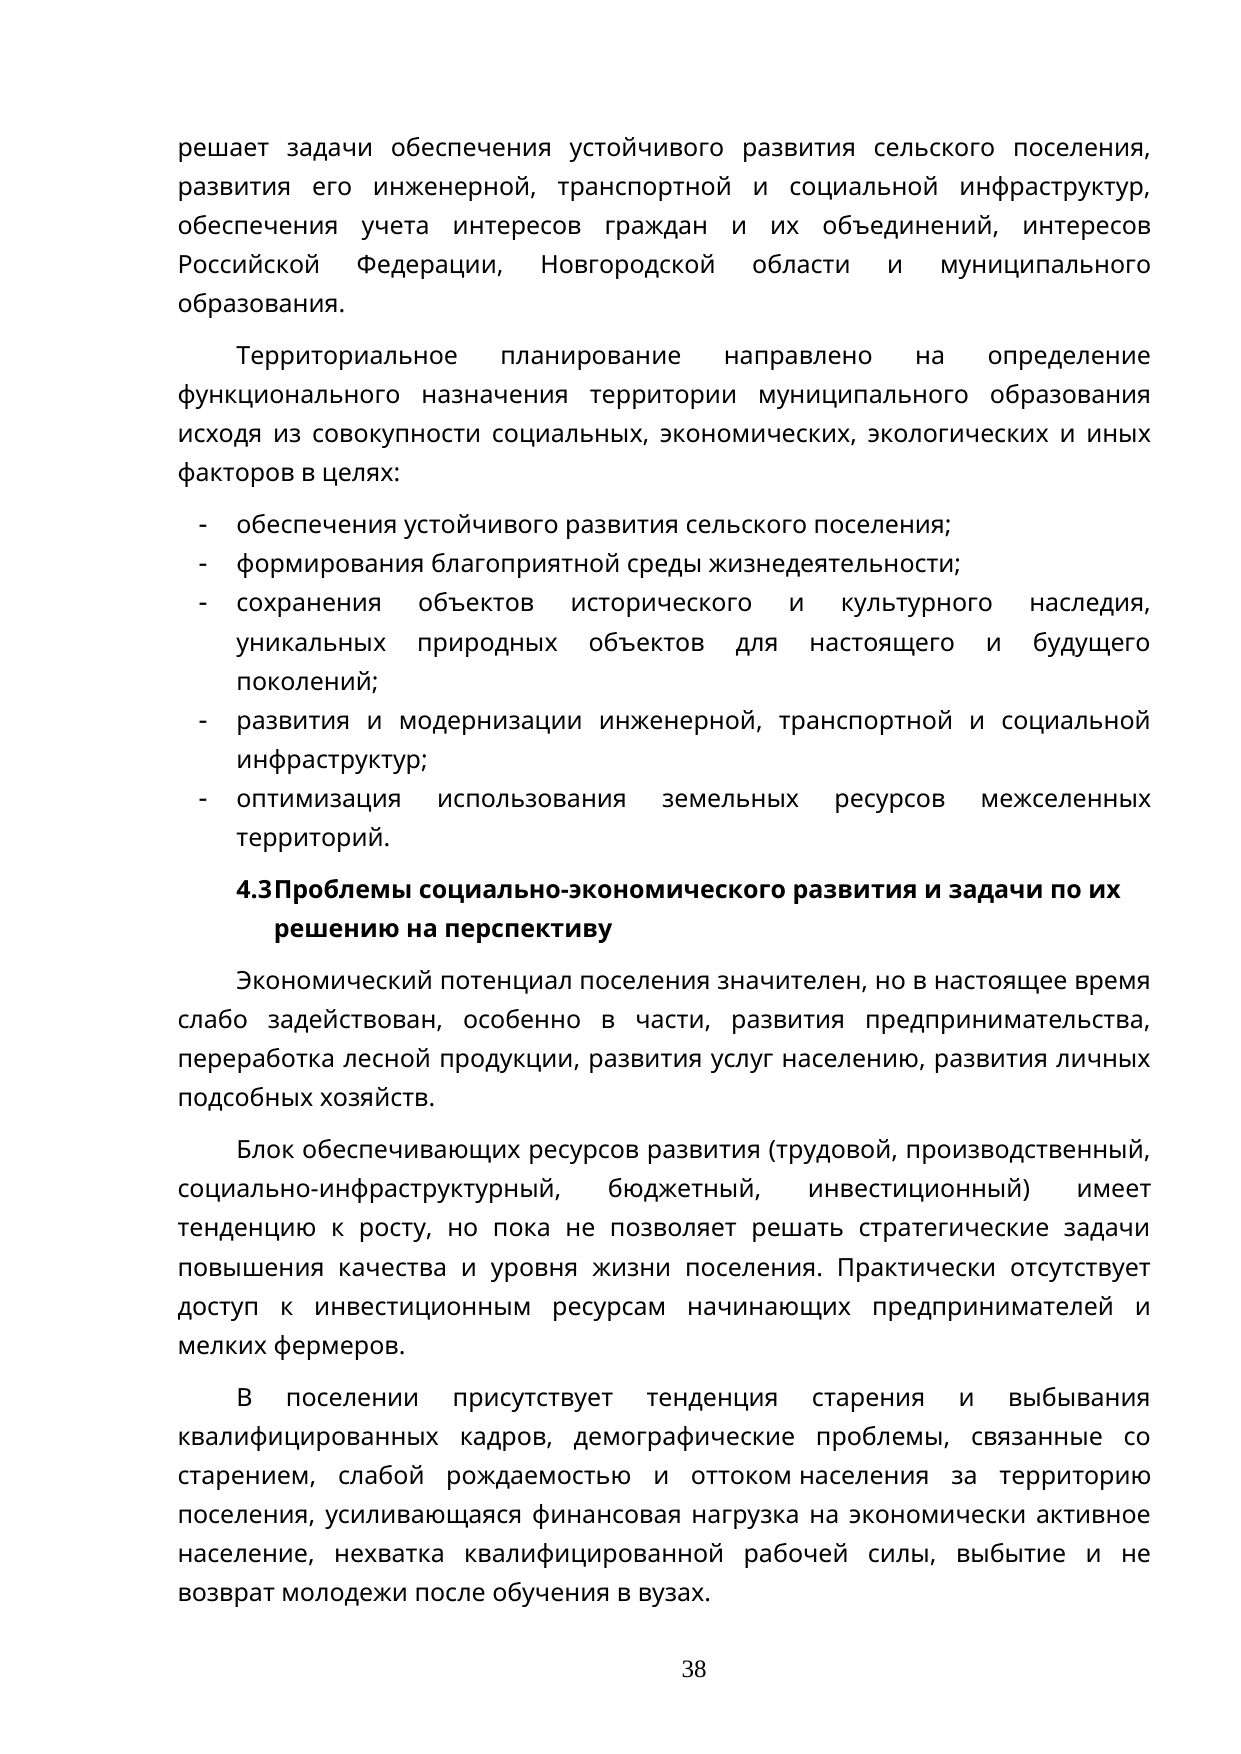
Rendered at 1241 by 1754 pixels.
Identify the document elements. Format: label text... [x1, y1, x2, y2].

list развития и модернизации инженерной, транспортной и социальной инфраструктур; [199, 703, 1152, 776]
list обеспечения устойчивого развития сельского поселения; [199, 507, 1152, 541]
list формирования благоприятной среды жизнедеятельности; [199, 546, 1152, 580]
text В поселении присутствует тенденция старения и выбывания квалифицированных кадров, демографические проблемы, связанные со старением, слабой рождаемостью и оттоком населения за территорию поселения, усиливающаяся финансовая нагрузка на экономически активное население, нехватка квалифицированной рабочей силы, выбытие и не возврат молодежи после обучения в вузах. [177, 1379, 1152, 1609]
text Территориальное планирование направлено на определение функционального назначения территории муниципального образования исходя из совокупности социальных, экономических, экологических и иных факторов в целях: [177, 338, 1152, 489]
list сохранения объектов исторического и культурного наследия, уникальных природных объектов для настоящего и будущего поколений; [199, 585, 1152, 697]
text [177, 129, 1152, 320]
text Проблемы социально-экономического развития и задачи по их решению на перспективу [236, 872, 1152, 945]
text Экономический потенциал поселения значителен, но в настоящее время слабо задействован, особенно в части, развития предпринимательства, переработка лесной продукции, развития услуг населению, развития личных подсобных хозяйств. [177, 963, 1152, 1114]
text Блок обеспечивающих ресурсов развития (трудовой, производственный, социально-инфраструктурный, бюджетный, инвестиционный) имеет тенденцию к росту, но пока не позволяет решать стратегические задачи повышения качества и уровня жизни поселения. Практически отсутствует доступ к инвестиционным ресурсам начинающих предпринимателей и мелких фермеров. [177, 1132, 1152, 1362]
list оптимизация использования земельных ресурсов межселенных территорий. [199, 781, 1152, 854]
